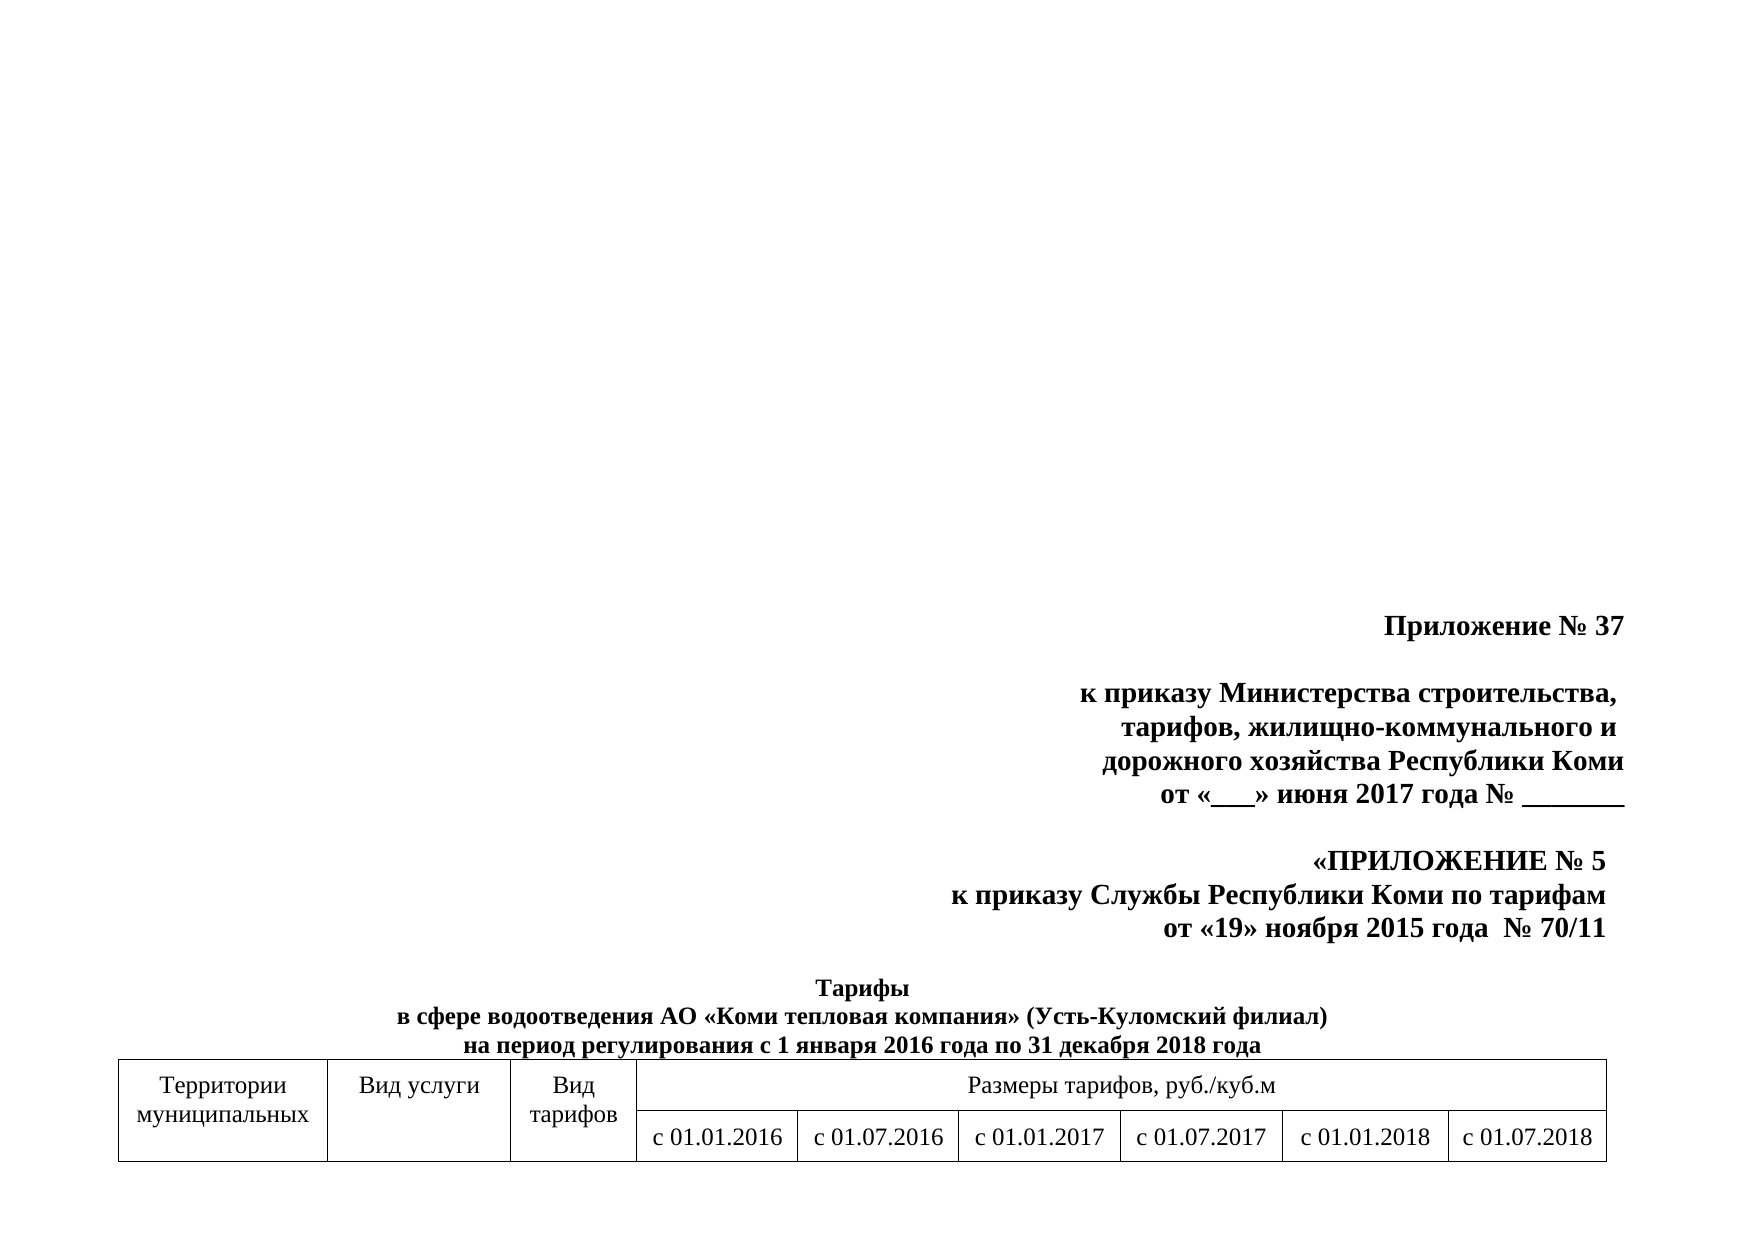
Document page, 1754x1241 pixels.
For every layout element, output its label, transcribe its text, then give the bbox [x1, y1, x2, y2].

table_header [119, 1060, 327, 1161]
text «ПРИЛОЖЕНИЕ № 5 [118, 843, 1606, 877]
text на период регулирования с 1 января 2016 года по 31 декабря 2018 года [118, 1030, 1606, 1059]
text к приказу Службы Республики Коми по тарифам [118, 877, 1606, 910]
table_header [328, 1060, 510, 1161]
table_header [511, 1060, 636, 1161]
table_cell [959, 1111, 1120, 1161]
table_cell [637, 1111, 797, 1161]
text Приложение № 37 [118, 608, 1624, 642]
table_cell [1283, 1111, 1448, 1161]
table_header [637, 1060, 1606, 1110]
text Тарифы [118, 973, 1606, 1001]
text к приказу Министерства строительства, тарифов, жилищно-коммунального и дорожного хозяйства Республики Коми [118, 676, 1624, 776]
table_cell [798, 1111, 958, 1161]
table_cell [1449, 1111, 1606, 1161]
text от «19» ноября 2015 года № 70/11 [118, 910, 1606, 944]
text от «___» июня 2017 года № _______ [118, 776, 1624, 810]
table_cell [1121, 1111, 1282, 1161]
text в сфере водоотведения АО «Коми тепловая компания» (Усть-Куломский филиал) [118, 1001, 1606, 1030]
